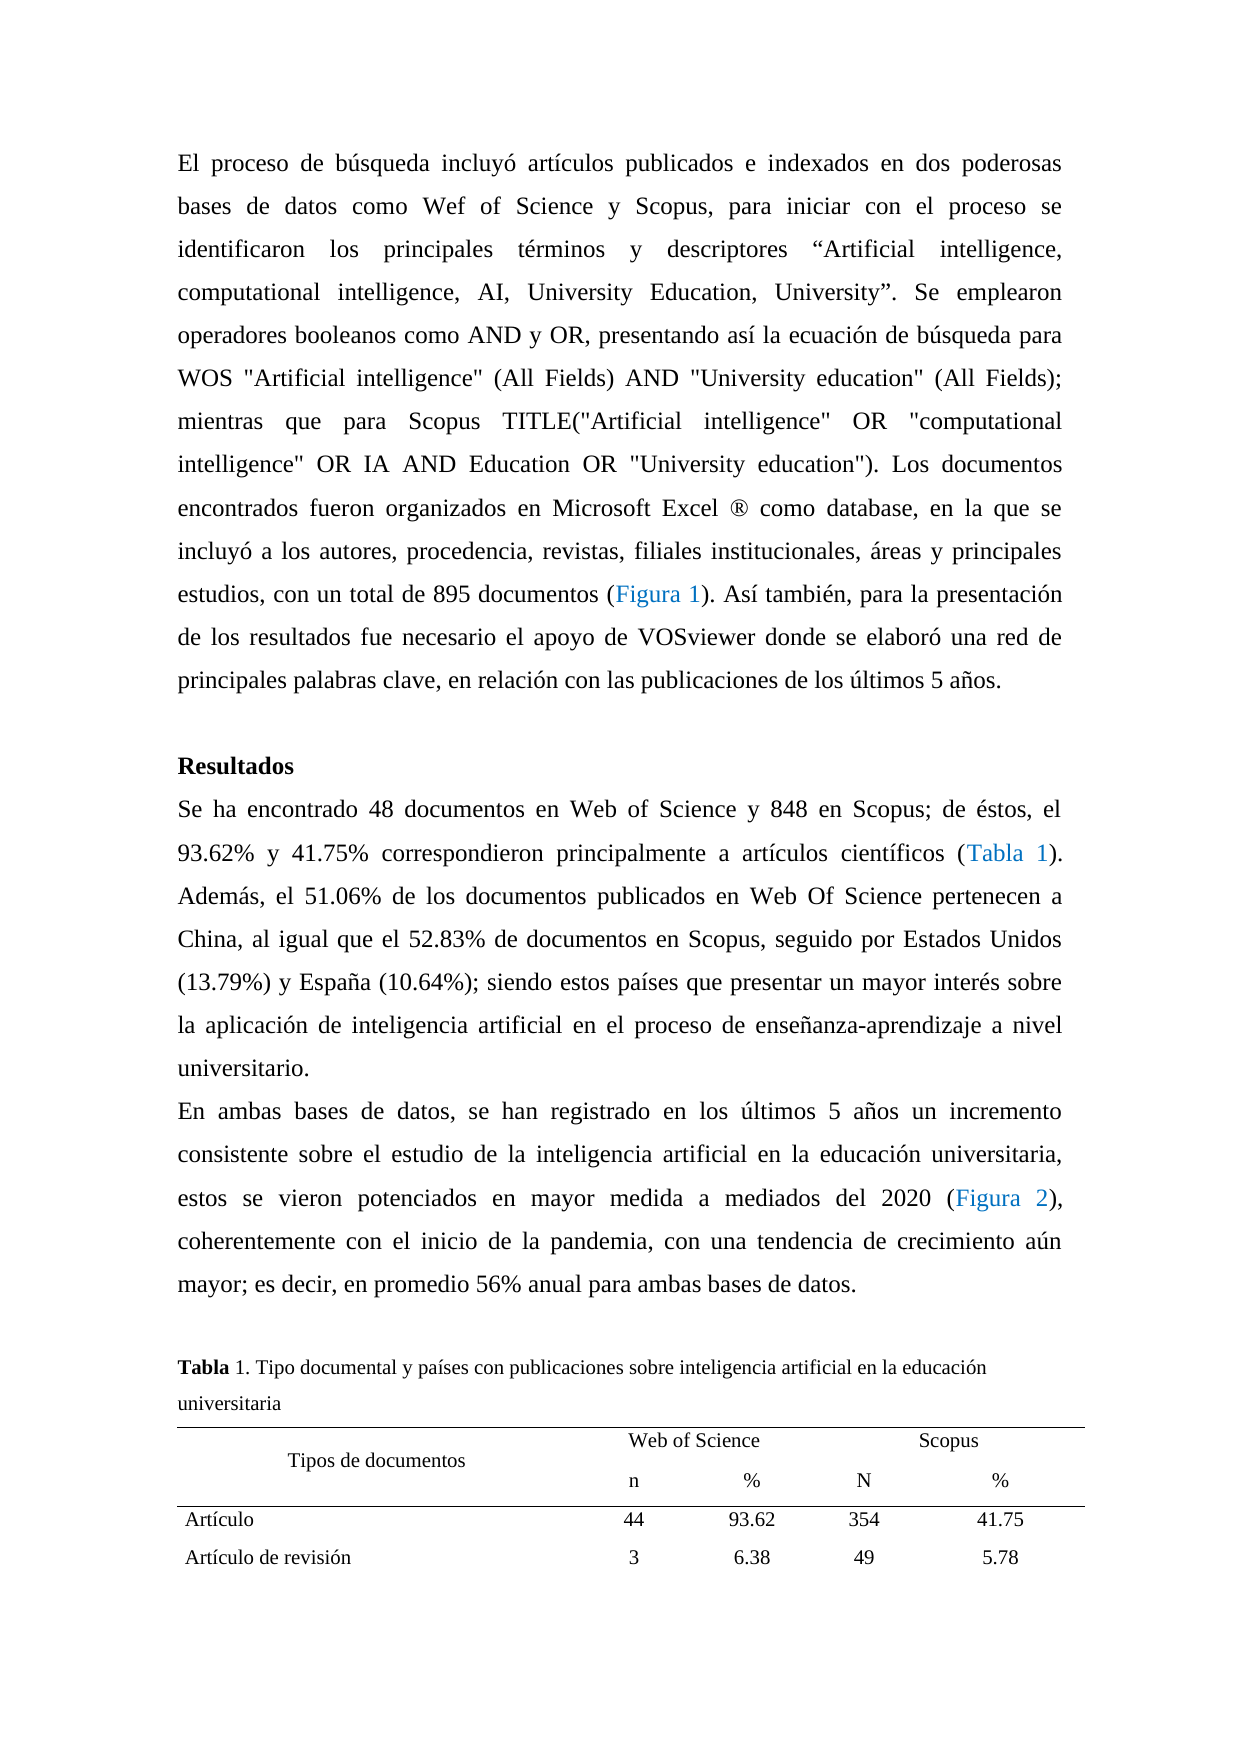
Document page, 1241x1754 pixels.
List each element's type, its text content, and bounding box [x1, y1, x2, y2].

table_cell N [812, 1467, 915, 1506]
table_header Web of Science [576, 1428, 812, 1467]
table_cell % [691, 1467, 812, 1506]
table_cell Artículo [177, 1507, 576, 1545]
text Se ha encontrado 48 documentos en Web of Science y 848 en Scopus; de éstos, el 93.62% y 41.75% correspondieron principalmente a artículos científicos (Tabla 1). Además, el 51.06% de los documentos publicados en Web Of Science pertenecen a China, al igual que el 52.83% de documentos en Scopus, seguido por Estados Unidos (13.79%) y España (10.64%); siendo estos países que presentar un mayor interés sobre la aplicación de inteligencia artificial en el proceso de enseñanza-aprendizaje a nivel universitario. [177, 794, 1063, 1082]
table_cell 93.62 [691, 1507, 812, 1545]
table_cell 6.38 [691, 1545, 812, 1584]
table_cell 41.75 [915, 1507, 1085, 1545]
table_header Tipos de documentos [177, 1428, 576, 1506]
text Resultados [177, 751, 1063, 780]
table_cell 49 [812, 1545, 915, 1584]
text En ambas bases de datos, se han registrado en los últimos 5 años un incremento consistente sobre el estudio de la inteligencia artificial en la educación universitaria, estos se vieron potenciados en mayor medida a mediados del 2020 (Figura 2), coherentemente con el inicio de la pandemia, con una tendencia de crecimiento aún mayor; es decir, en promedio 56% anual para ambas bases de datos. [177, 1096, 1063, 1298]
table_cell Artículo de revisión [177, 1545, 576, 1584]
table_cell 354 [812, 1507, 915, 1545]
table_cell % [915, 1467, 1085, 1506]
table_cell 44 [576, 1507, 691, 1545]
table_header Scopus [812, 1428, 1085, 1467]
table_cell n [576, 1467, 691, 1506]
table_cell 3 [576, 1545, 691, 1584]
text El proceso de búsqueda incluyó artículos publicados e indexados en dos poderosas bases de datos como Wef of Science y Scopus, para iniciar con el proceso se identificaron los principales términos y descriptores “Artificial intelligence, computational intelligence, AI, University Education, University”. Se emplearon operadores booleanos como AND y OR, presentando así la ecuación de búsqueda para WOS "Artificial intelligence" (All Fields) AND "University education" (All Fields); mientras que para Scopus TITLE("Artificial intelligence" OR "computational intelligence" OR IA AND Education OR "University education"). Los documentos encontrados fueron organizados en Microsoft Excel ® como database, en la que se incluyó a los autores, procedencia, revistas, filiales institucionales, áreas y principales estudios, con un total de 895 documentos (Figura 1). Así también, para la presentación de los resultados fue necesario el apoyo de VOSviewer donde se elaboró una red de principales palabras clave, en relación con las publicaciones de los últimos 5 años. [177, 148, 1063, 694]
table_cell 5.78 [915, 1545, 1085, 1584]
text Tabla 1. Tipo documental y países con publicaciones sobre inteligencia artificial en la educación universitaria [177, 1355, 1063, 1415]
